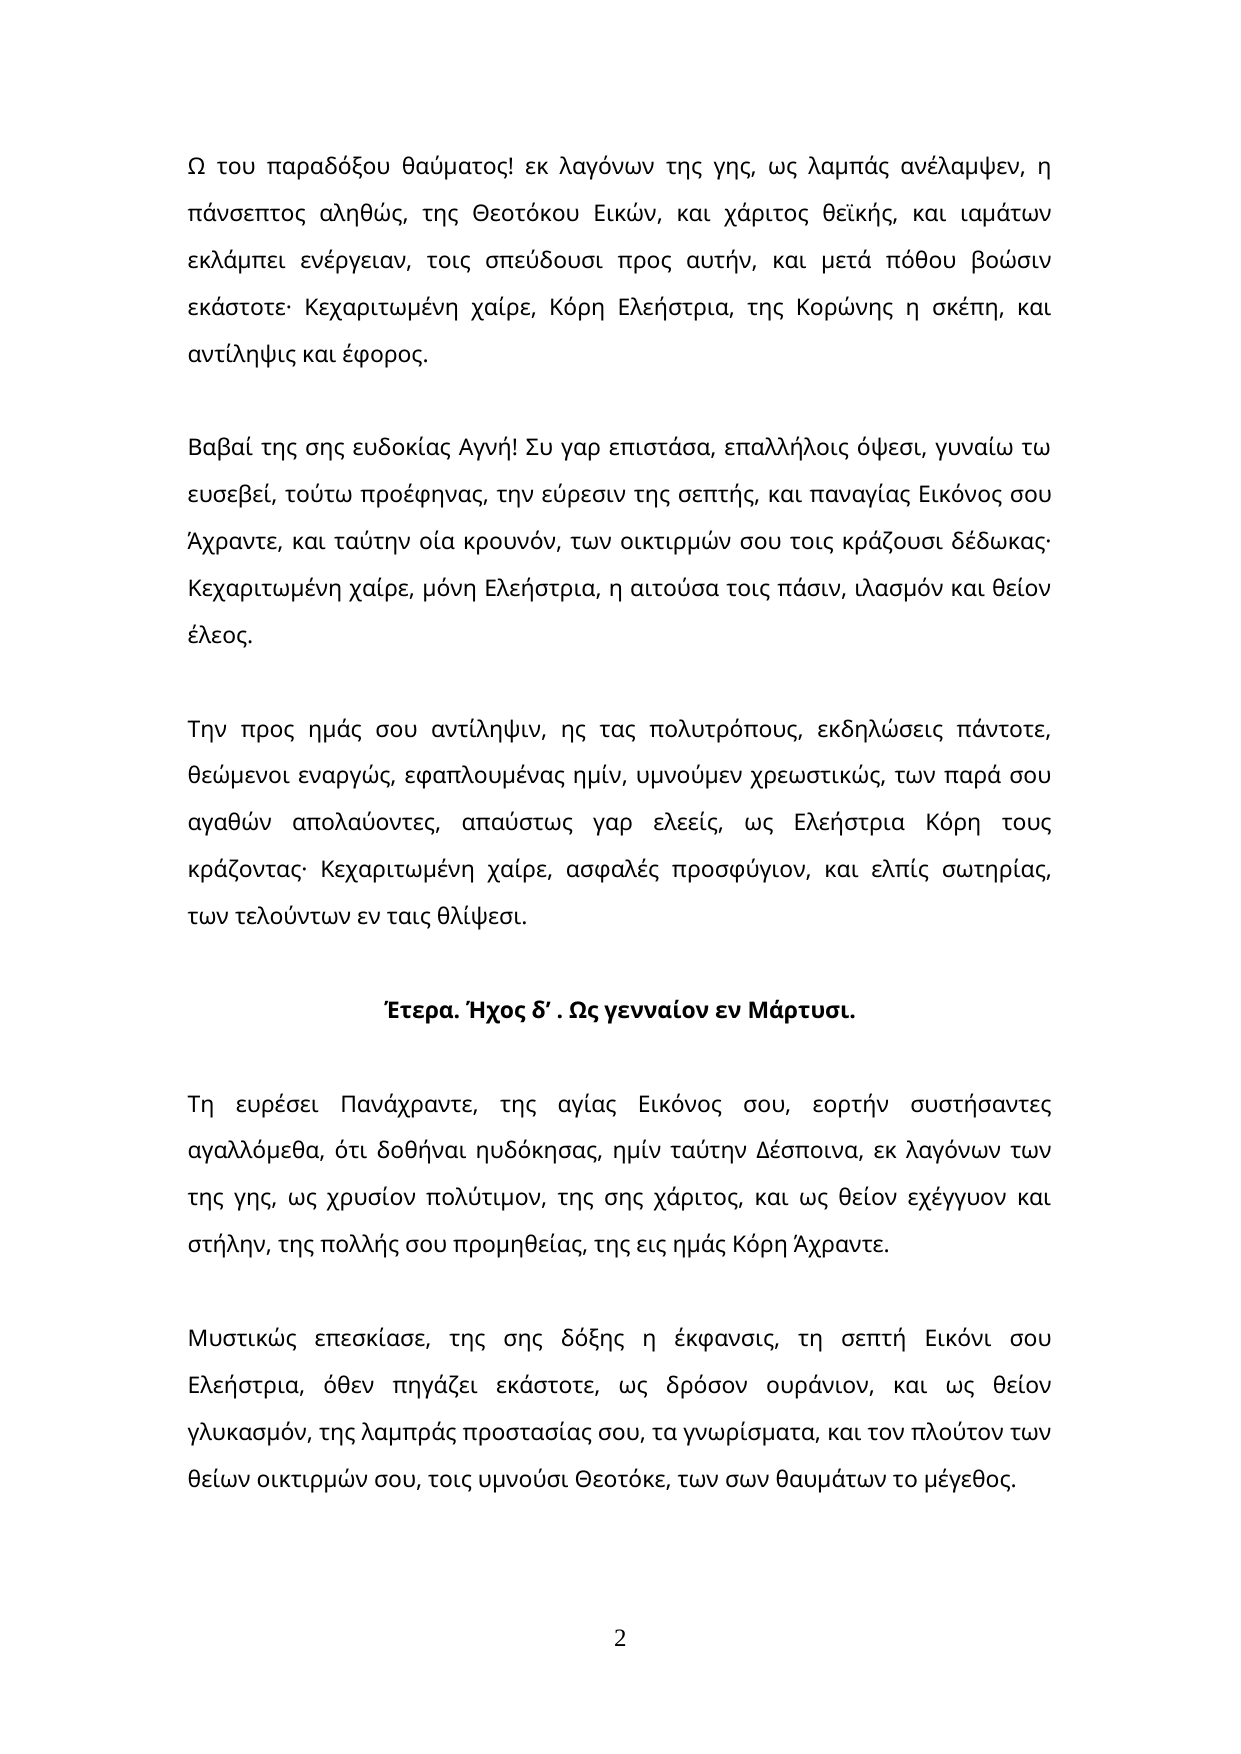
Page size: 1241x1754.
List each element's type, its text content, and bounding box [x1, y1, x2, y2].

text Τη ευρέσει Πανάχραντε, της αγίας Εικόνος σου, εορτήν συστήσαντες αγαλλόμεθα, ότι δοθήναι ηυδόκησας, ημίν ταύτην Δέσποινα, εκ λαγόνων των της γης, ως χρυσίον πολύτιμον, της σης χάριτος, και ως θείον εχέγγυον και στήλην, της πολλής σου προμηθείας, της εις ημάς Κόρη Άχραντε. [187, 1087, 1053, 1259]
text Έτερα. Ήχος δ’ . Ως γενναίον εν Μάρτυσι. [187, 994, 1053, 1025]
text Μυστικώς επεσκίασε, της σης δόξης η έκφανσις, τη σεπτή Εικόνι σου Ελεήστρια, όθεν πηγάζει εκάστοτε, ως δρόσον ουράνιον, και ως θείον γλυκασμόν, της λαμπράς προστασίας σου, τα γνωρίσματα, και τον πλούτον των θείων οικτιρμών σου, τοις υμνούσι Θεοτόκε, των σων θαυμάτων το μέγεθος. [187, 1322, 1053, 1494]
text Ω του παραδόξου θαύματος! εκ λαγόνων της γης, ως λαμπάς ανέλαμψεν, η πάνσεπτος αληθώς, της Θεοτόκου Εικών, και χάριτος θεϊκής, και ιαμάτων εκλάμπει ενέργειαν, τοις σπεύδουσι προς αυτήν, και μετά πόθου βοώσιν εκάστοτε· Κεχαριτωμένη χαίρε, Κόρη Ελεήστρια, της Κορώνης η σκέπη, και αντίληψις και έφορος. [187, 150, 1053, 369]
text Την προς ημάς σου αντίληψιν, ης τας πολυτρόπους, εκδηλώσεις πάντοτε, θεώμενοι εναργώς, εφαπλουμένας ημίν, υμνούμεν χρεωστικώς, των παρά σου αγαθών απολαύοντες, απαύστως γαρ ελεείς, ως Ελεήστρια Κόρη τους κράζοντας· Κεχαριτωμένη χαίρε, ασφαλές προσφύγιον, και ελπίς σωτηρίας, των τελούντων εν ταις θλίψεσι. [187, 712, 1053, 931]
text Βαβαί της σης ευδοκίας Αγνή! Συ γαρ επιστάσα, επαλλήλοις όψεσι, γυναίω τω ευσεβεί, τούτω προέφηνας, την εύρεσιν της σεπτής, και παναγίας Εικόνος σου Άχραντε, και ταύτην οία κρουνόν, των οικτιρμών σου τοις κράζουσι δέδωκας· Κεχαριτωμένη χαίρε, μόνη Ελεήστρια, η αιτούσα τοις πάσιν, ιλασμόν και θείον έλεος. [187, 431, 1053, 650]
